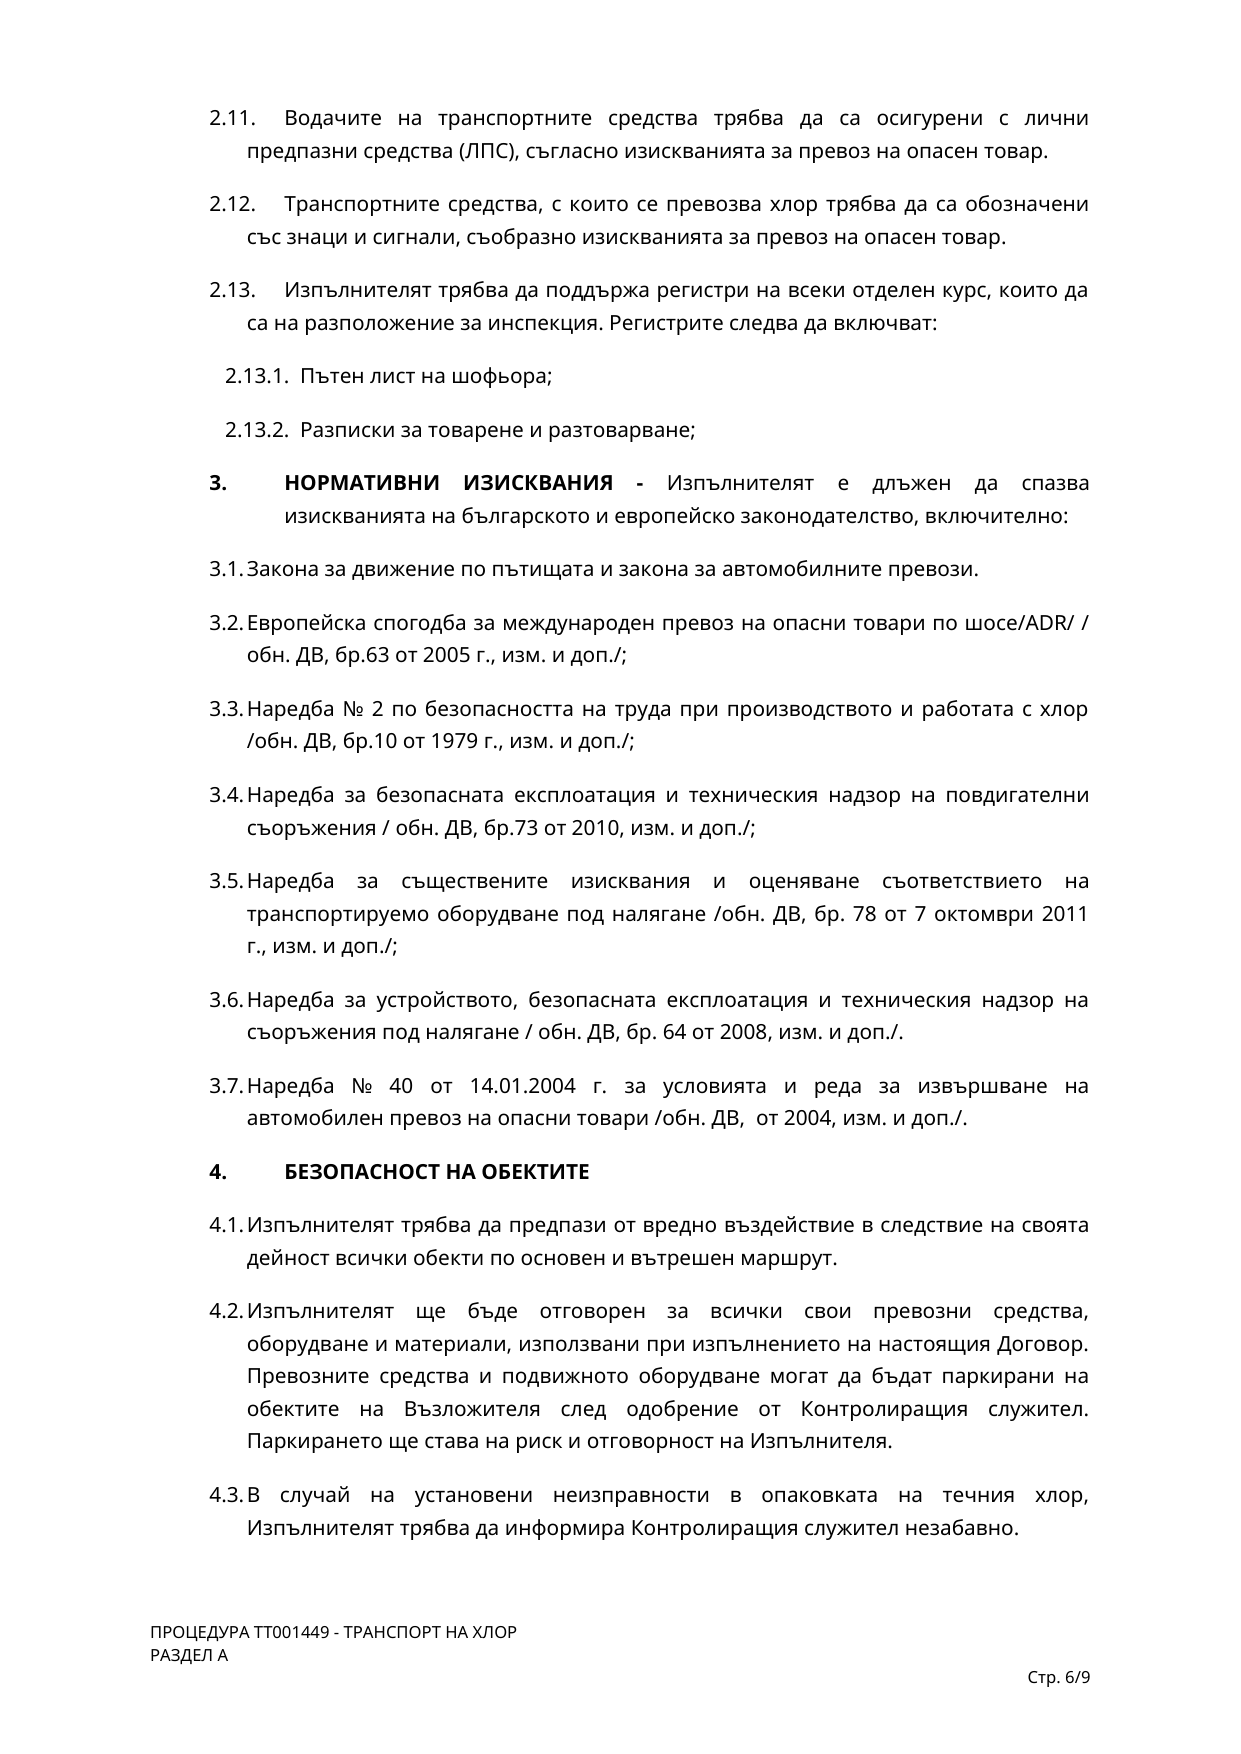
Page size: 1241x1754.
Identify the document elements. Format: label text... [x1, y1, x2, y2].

list Наредба № 40 от 14.01.2004 г. за условията и реда за извършване на автомобилен превоз на опасни товари /обн. ДВ, от 2004, изм. и доп./. [209, 1071, 1090, 1132]
list Наредба № 2 по безопасността на труда при производството и работата с хлор /обн. ДВ, бр.10 от 1979 г., изм. и доп./; [209, 694, 1090, 755]
list Изпълнителят трябва да поддържа регистри на всеки отделен курс, които да са на разположение за инспекция. Регистрите следва да включват: [209, 276, 1090, 337]
list Европейска спогодба за международен превоз на опасни товари по шосе/ADR/ / обн. ДВ, бр.63 от 2005 г., изм. и доп./; [209, 608, 1090, 669]
list Изпълнителят ще бъде отговорен за всички свои превозни средства, оборудване и материали, използвани при изпълнението на настоящия Договор. Превозните средства и подвижното оборудване могат да бъдат паркирани на обектите на Възложителя след одобрение от Контролиращия служител. Паркирането ще става на риск и отговорност на Изпълнителя. [209, 1296, 1090, 1455]
list Пътен лист на шофьора; [225, 362, 1090, 390]
list Наредба за безопасната експлоатация и техническия надзор на повдигателни съоръжения / обн. ДВ, бр.73 от 2010, изм. и доп./; [209, 780, 1090, 841]
list В случай на установени неизправности в опаковката на течния хлор, Изпълнителят трябва да информира Контролиращия служител незабавно. [209, 1480, 1090, 1541]
list Изпълнителят трябва да предпази от вредно въздействие в следствие на своята дейност всички обекти по основен и вътрешен маршрут. [209, 1210, 1090, 1271]
list Закона за движение по пътищата и закона за автомобилните превози. [209, 554, 1090, 583]
list Наредба за съществените изисквания и оценяване съответствието на транспортируемо оборудване под налягане /обн. ДВ, бр. 78 от 7 октомври 2011 г., изм. и доп./; [209, 866, 1090, 960]
list Разписки за товарене и разтоварване; [225, 415, 1090, 443]
list НОРМАТИВНИ ИЗИСКВАНИЯ - Изпълнителят е длъжен да спазва изискванията на българското и европейско законодателство, включително: [209, 468, 1090, 529]
list Транспортните средства, с които се превозва хлор трябва да са обозначени със знаци и сигнали, съобразно изискванията за превоз на опасен товар. [209, 189, 1090, 251]
list Водачите на транспортните средства трябва да са осигурени с лични предпазни средства (ЛПС), съгласно изискванията за превоз на опасен товар. [209, 103, 1090, 164]
list Наредба за устройството, безопасната експлоатация и техническия надзор на съоръжения под налягане / обн. ДВ, бр. 64 от 2008, изм. и доп./. [209, 985, 1090, 1046]
list БЕЗОПАСНОСТ НА ОБЕКТИТЕ [209, 1157, 1090, 1185]
